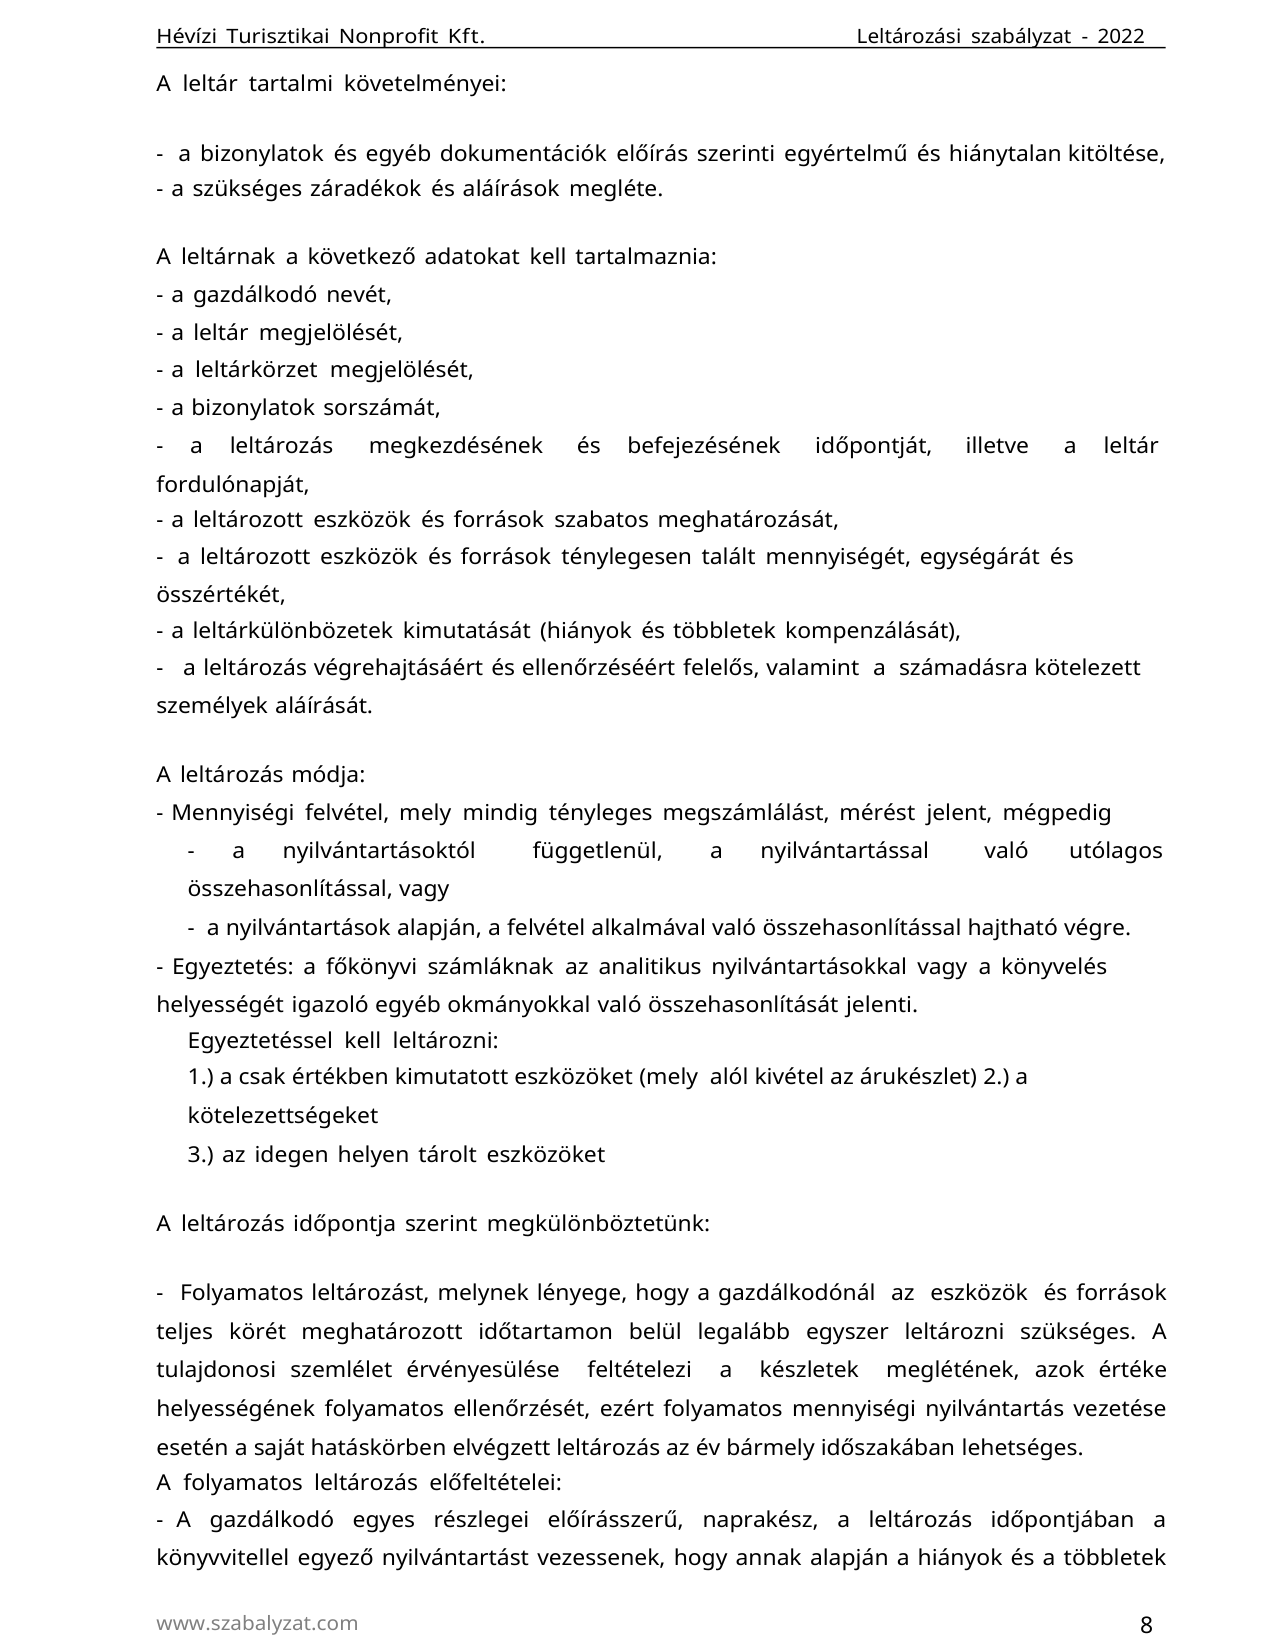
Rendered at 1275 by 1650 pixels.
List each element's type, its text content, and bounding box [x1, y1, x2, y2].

list a nyilvántartások alapján, a felvétel alkalmával való összehasonlítással hajtható végre. [187, 912, 1167, 942]
list a bizonylatok és egyéb dokumentációk előírás szerinti egyértelmű és hiánytalan kitöltése, [156, 137, 1167, 167]
list a leltározott eszközök és források szabatos meghatározását, [156, 507, 1183, 533]
text 1.) a csak értékben kimutatott eszközöket (mely alól kivétel az árukészlet) 2.) a kötelezettségeket [187, 1061, 1046, 1130]
text A folyamatos leltározás előfeltételei: [156, 1470, 1183, 1496]
text A leltározás módja: [156, 759, 1183, 789]
text A leltár tartalmi követelményei: [156, 68, 1183, 98]
list a bizonylatok sorszámát, [156, 392, 1183, 422]
list Mennyiségi felvétel, mely mindig tényleges megszámlálást, mérést jelent, mégpedig [156, 797, 1183, 827]
list a leltározás megkezdésének és befejezésének időpontját, illetve a leltár fordulónapját, [156, 430, 1165, 498]
list a leltár megjelölését, [156, 317, 1183, 347]
list a leltárkülönbözetek kimutatását (hiányok és többletek kompenzálását), [156, 618, 1183, 644]
list a szükséges záradékok és aláírások megléte. [156, 176, 1183, 202]
list a leltárkörzet megjelölését, [156, 354, 1183, 384]
text 3.) az idegen helyen tárolt eszközöket [187, 1139, 646, 1168]
list Folyamatos leltározást, melynek lényege, hogy a gazdálkodónál az eszközök és források teljes körét meghatározott időtartamon belül legalább egyszer leltározni szükséges. A tulajdonosi szemlélet érvényesülése feltételezi a készletek meglétének, azok értéke helyességének folyamatos ellenőrzését, ezért folyamatos mennyiségi nyilvántartás vezetése esetén a saját hatáskörben elvégzett leltározás az év bármely időszakában lehetséges. [156, 1277, 1167, 1461]
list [156, 1504, 1166, 1572]
text A leltározás időpontja szerint megkülönböztetünk: [156, 1207, 1183, 1237]
text A leltárnak a következő adatokat kell tartalmaznia: [156, 241, 1183, 271]
list a leltározott eszközök és források ténylegesen talált mennyiségét, egységárát és összértékét, [156, 541, 1166, 609]
list a nyilvántartásoktól függetlenül, a nyilvántartással való utólagos összehasonlítással, vagy [187, 835, 1167, 903]
list a gazdálkodó nevét, [156, 279, 1183, 309]
list a leltározás végrehajtásáért és ellenőrzéséért felelős, valamint a számadásra kötelezett személyek aláírását. [156, 652, 1165, 720]
list Egyeztetés: a főkönyvi számláknak az analitikus nyilvántartásokkal vagy a könyvelés helyességét igazoló egyéb okmányokkal való összehasonlítását jelenti. [156, 951, 1166, 1019]
text Egyeztetéssel kell leltározni: [187, 1028, 1183, 1053]
